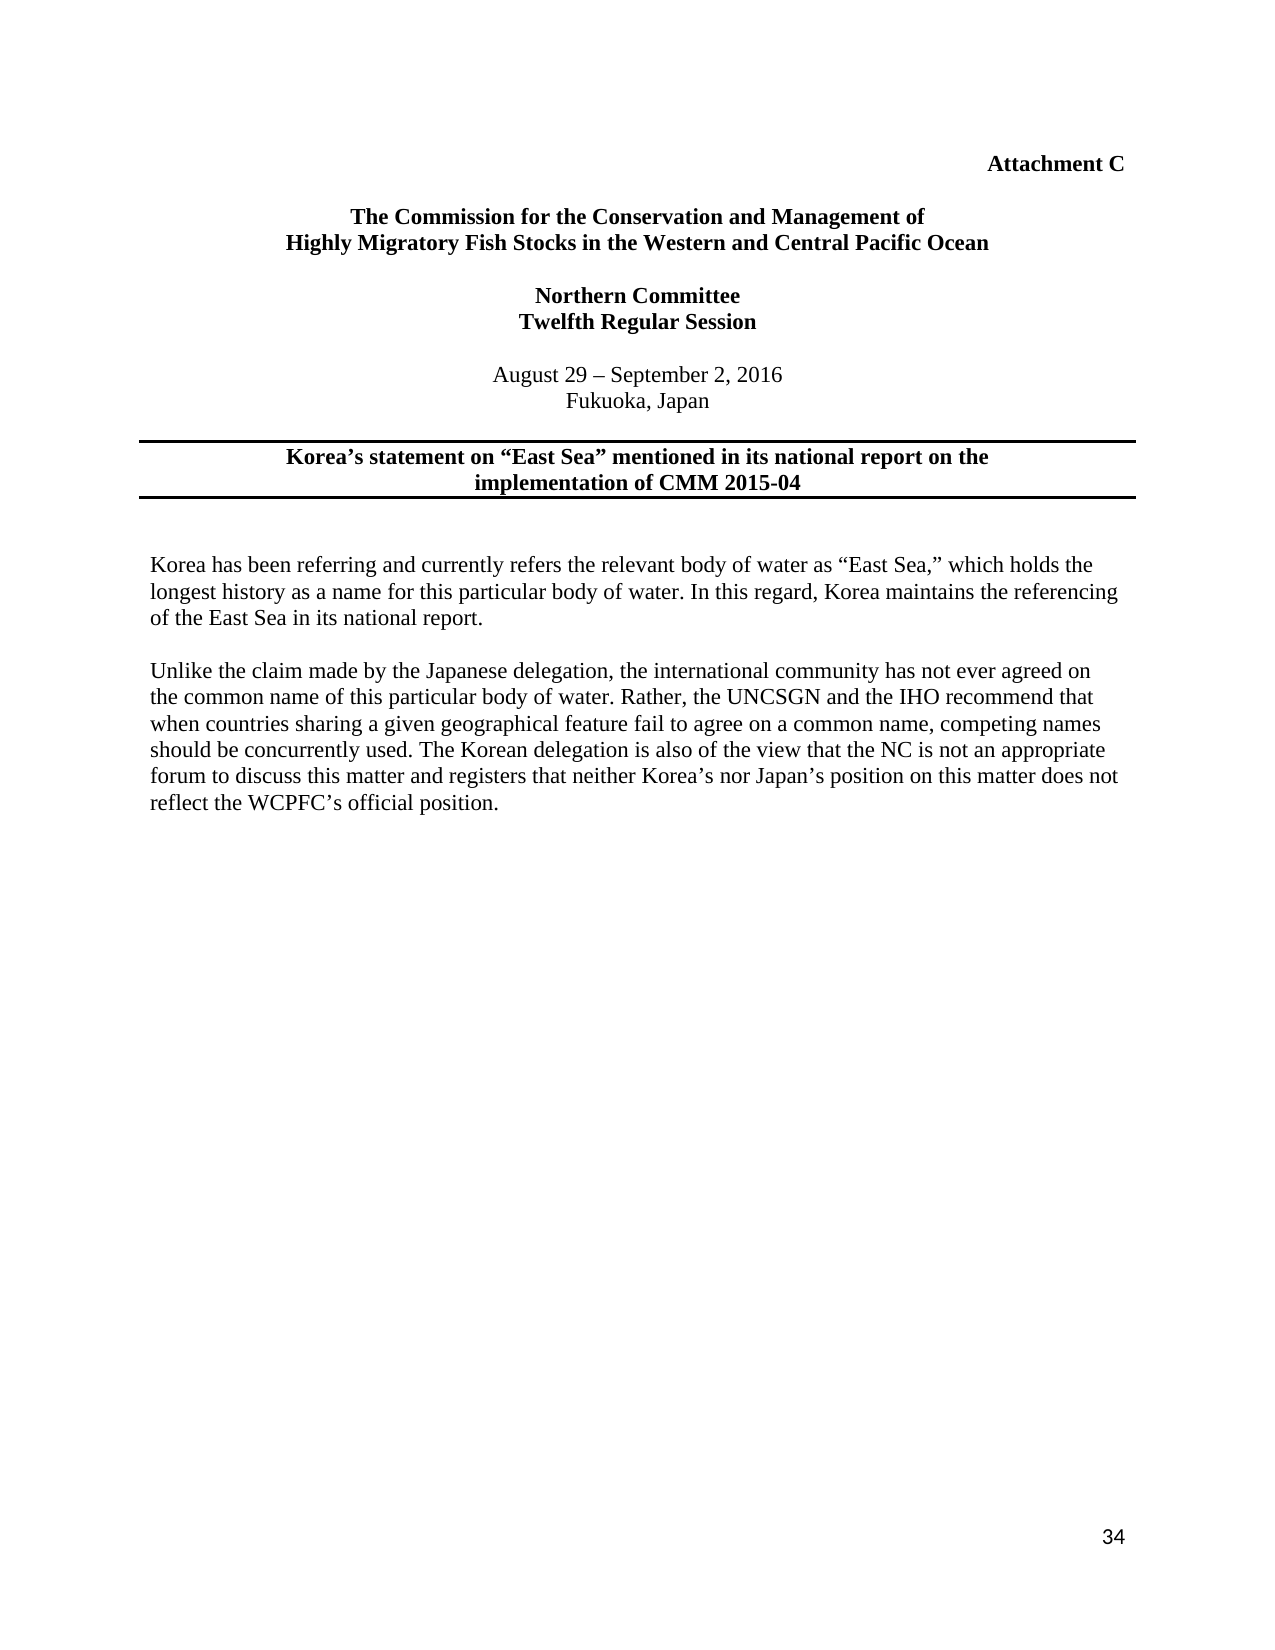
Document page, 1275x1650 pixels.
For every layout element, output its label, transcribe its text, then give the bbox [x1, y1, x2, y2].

text Fukuoka, Japan [150, 387, 1125, 413]
table_header Korea’s statement on “East Sea” mentioned in its national report on the implementation of CMM 2015-04 [139, 443, 1136, 496]
text Highly Migratory Fish Stocks in the Western and Central Pacific Ocean [150, 229, 1125, 255]
text Korea has been referring and currently refers the relevant body of water as “East Sea,” which holds the longest history as a name for this particular body of water. In this regard, Korea maintains the referencing of the East Sea in its national report. [150, 552, 1125, 631]
text Unlike the claim made by the Japanese delegation, the international community has not ever agreed on the common name of this particular body of water. Rather, the UNCSGN and the IHO recommend that when countries sharing a given geographical feature fail to agree on a common name, competing names should be concurrently used. The Korean delegation is also of the view that the NC is not an appropriate forum to discuss this matter and registers that neither Korea’s nor Japan’s position on this matter does not reflect the WCPFC’s official position. [150, 657, 1125, 815]
text Attachment C [150, 150, 1125, 176]
text August 29 – September 2, 2016 [150, 361, 1125, 387]
text The Commission for the Conservation and Management of [150, 203, 1125, 229]
text Northern Committee [150, 282, 1125, 308]
text Twelfth Regular Session [150, 308, 1125, 334]
